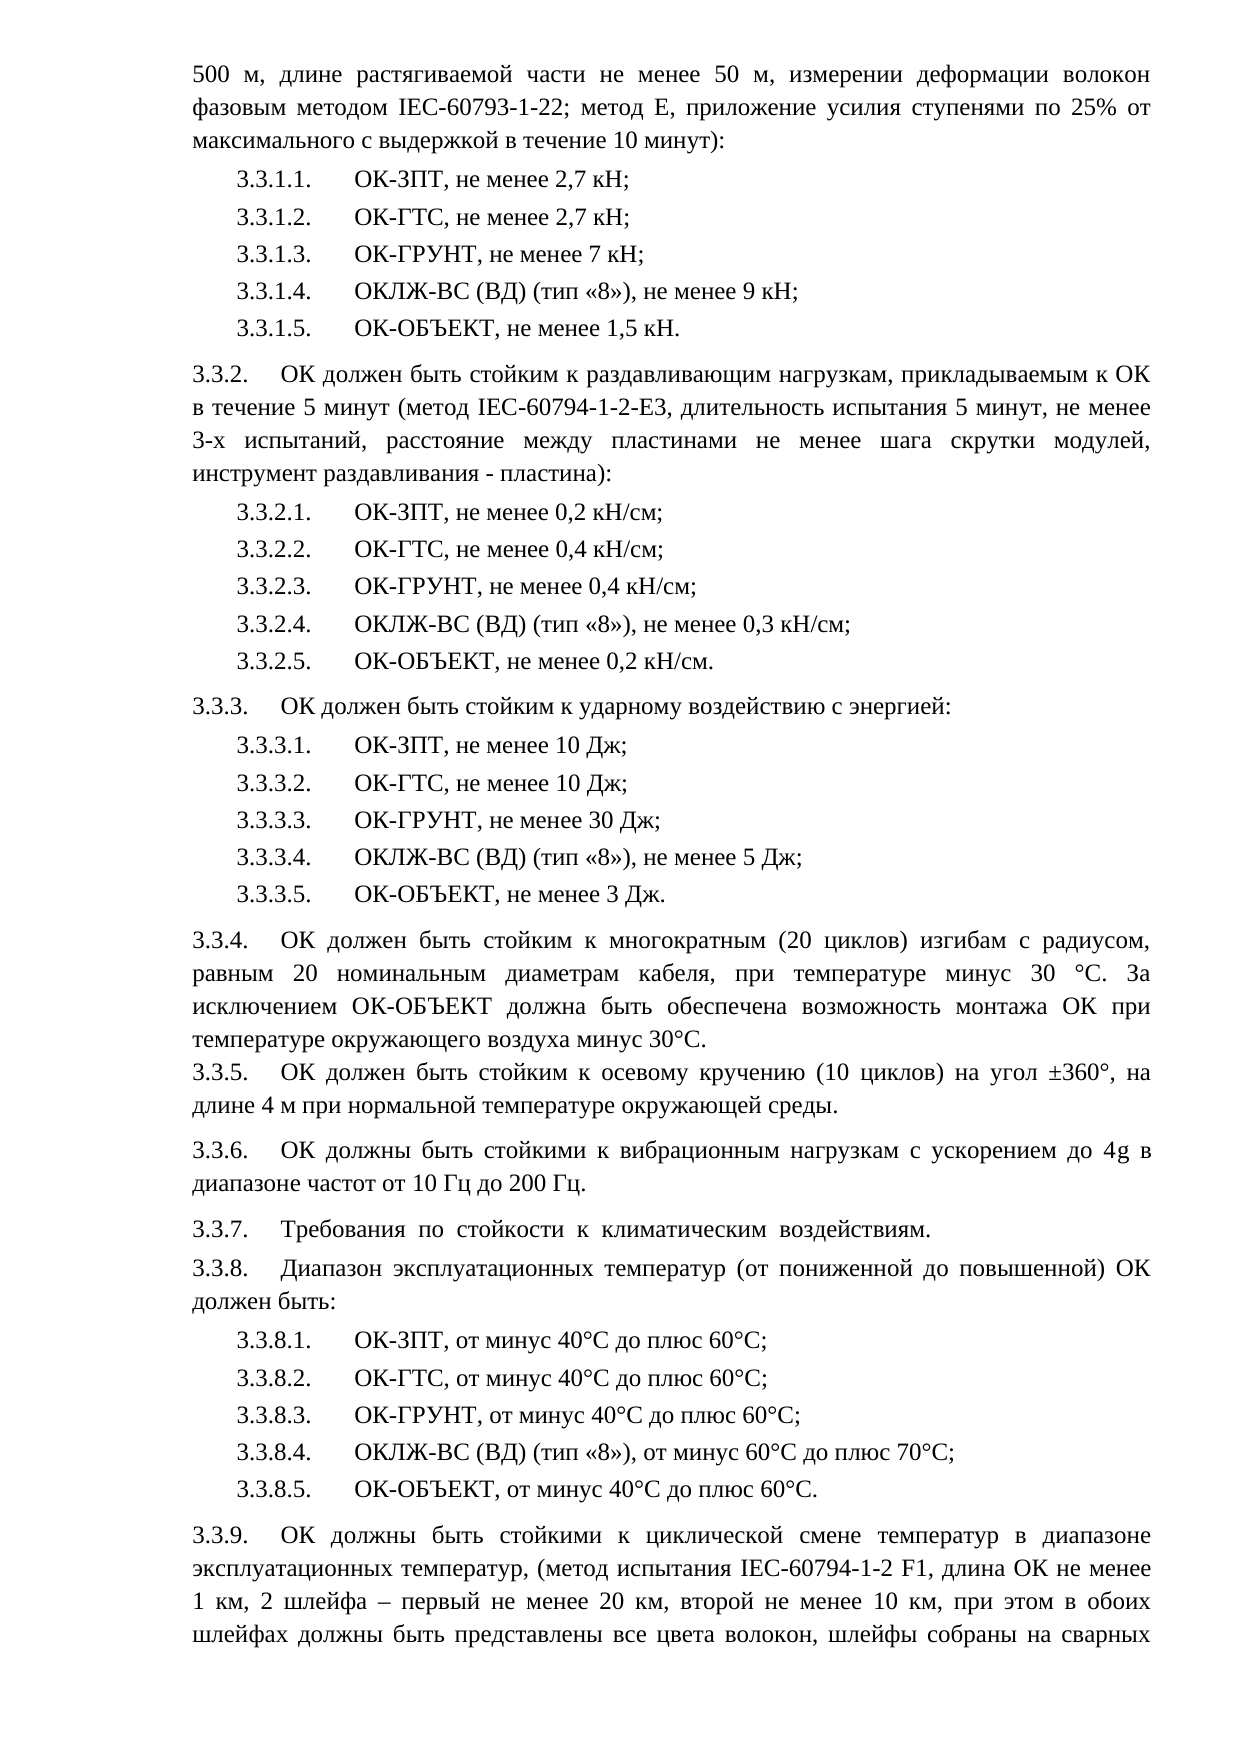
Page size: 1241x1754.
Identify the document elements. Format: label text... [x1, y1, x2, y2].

subtitle ОКЛЖ-ВС (ВД) (тип «8»), не менее 0,3 кН/см; [236, 609, 1152, 637]
subtitle ОК-ОБЪЕКТ, не менее 1,5 кН. [236, 313, 1152, 342]
subtitle ОК-ЗПТ, не менее 10 Дж; [236, 731, 1152, 759]
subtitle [192, 1520, 1152, 1648]
subtitle ОК-ЗПТ, не менее 2,7 кН; [236, 164, 1152, 193]
subtitle ОКЛЖ-ВС (ВД) (тип «8»), от минус 60°С до плюс 70°С; [236, 1437, 1152, 1466]
subtitle ОКЛЖ-ВС (ВД) (тип «8»), не менее 5 Дж; [236, 842, 1152, 871]
subtitle ОК-ГТС, не менее 2,7 кН; [236, 202, 1152, 230]
subtitle ОК-ГРУНТ, от минус 40°С до плюс 60°С; [236, 1400, 1152, 1429]
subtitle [192, 59, 1152, 154]
subtitle ОКЛЖ-ВС (ВД) (тип «8»), не менее 9 кН; [236, 276, 1152, 305]
subtitle Требования по стойкости к климатическим воздействиям. [192, 1214, 1152, 1243]
subtitle ОК-ГТС, не менее 10 Дж; [236, 768, 1152, 797]
subtitle ОК-ОБЪЕКТ, не менее 3 Дж. [236, 879, 1152, 908]
subtitle ОК должен быть стойким к многократным (20 циклов) изгибам с радиусом, равным 20 номинальным диаметрам кабеля, при температуре минус 30 °С. За исключением ОК-ОБЪЕКТ должна быть обеспечена возможность монтажа ОК при температуре окружающего воздуха минус 30°С. [192, 925, 1152, 1053]
subtitle ОК-ГРУНТ, не менее 30 Дж; [236, 805, 1152, 834]
subtitle ОК должен быть стойким к раздавливающим нагрузкам, прикладываемым к ОК в течение 5 минут (метод IEC-60794-1-2-E3, длительность испытания 5 минут, не менее 3-х испытаний, расстояние между пластинами не менее шага скрутки модулей, инструмент раздавливания - пластина): [192, 359, 1152, 487]
subtitle ОК-ОБЪЕКТ, не менее 0,2 кН/см. [236, 646, 1152, 674]
subtitle ОК-ЗПТ, не менее 0,2 кН/см; [236, 497, 1152, 526]
subtitle ОК-ОБЪЕКТ, от минус 40°С до плюс 60°С. [236, 1474, 1152, 1503]
subtitle ОК должен быть стойким к осевому кручению (10 циклов) на угол ±360°, на длине 4 м при нормальной температуре окружающей среды. [192, 1057, 1152, 1119]
subtitle ОК-ГТС, от минус 40°С до плюс 60°С; [236, 1363, 1152, 1392]
subtitle ОК-ГТС, не менее 0,4 кН/см; [236, 534, 1152, 563]
subtitle Диапазон эксплуатационных температур (от пониженной до повышенной) ОК должен быть: [192, 1253, 1152, 1315]
subtitle ОК должны быть стойкими к вибрационным нагрузкам с ускорением до 4g в диапазоне частот от 10 Гц до 200 Гц. [192, 1136, 1152, 1197]
subtitle ОК-ГРУНТ, не менее 7 кН; [236, 239, 1152, 268]
subtitle ОК-ЗПТ, от минус 40°С до плюс 60°С; [236, 1326, 1152, 1354]
subtitle ОК должен быть стойким к ударному воздействию с энергией: [192, 691, 1152, 720]
subtitle ОК-ГРУНТ, не менее 0,4 кН/см; [236, 571, 1152, 600]
